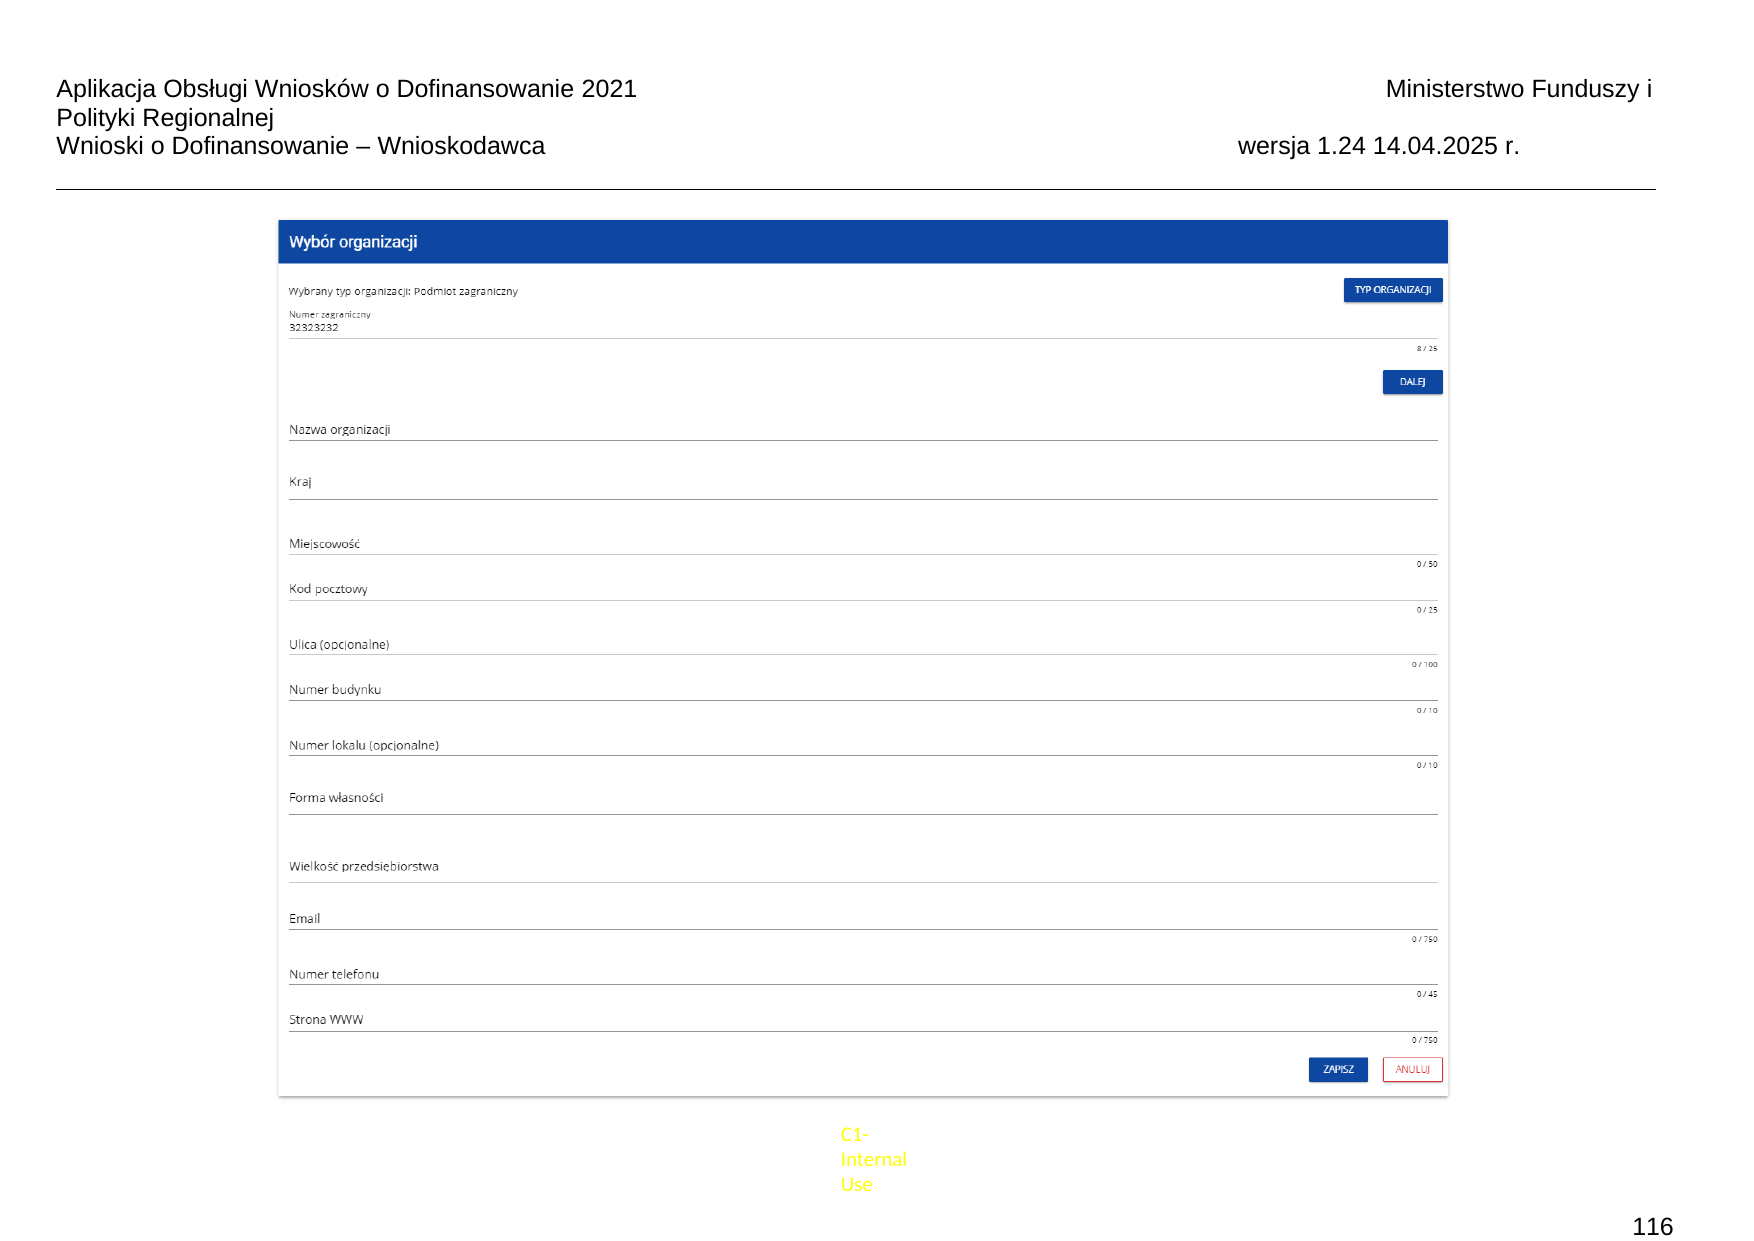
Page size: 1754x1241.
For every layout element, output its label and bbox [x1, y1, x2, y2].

picture [274, 218, 1456, 1103]
